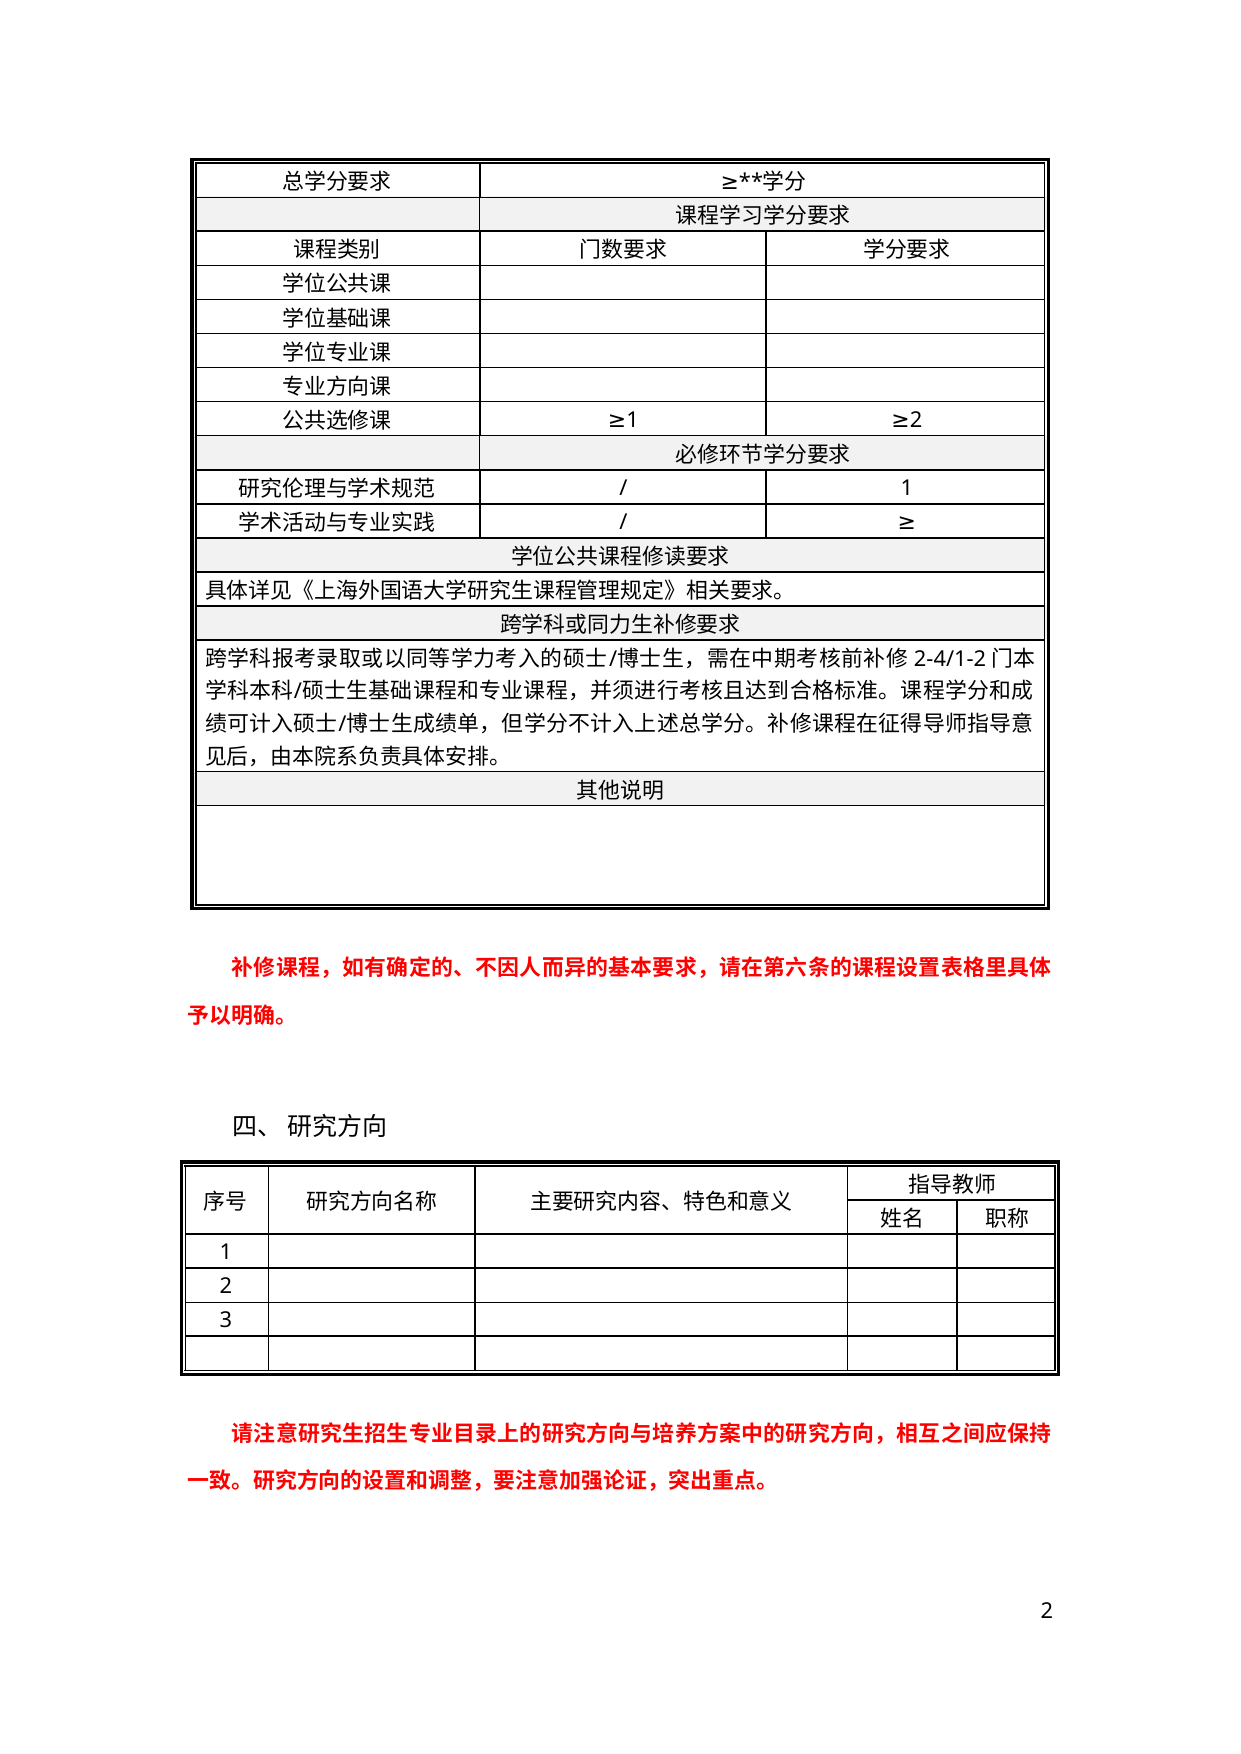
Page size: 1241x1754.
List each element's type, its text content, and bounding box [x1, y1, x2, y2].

table_cell 具体详见《上海外国语大学研究生课程管理规定》相关要求。 [197, 573, 1044, 605]
table_cell [958, 1303, 1054, 1335]
table_cell [767, 368, 1044, 401]
table_cell 学位公共课 [197, 266, 479, 298]
table_header ≥**学分 [481, 164, 1044, 196]
table_cell [958, 1337, 1054, 1369]
table_cell / [481, 505, 765, 537]
table_cell [476, 1337, 847, 1369]
table_cell 3 [186, 1303, 268, 1335]
table_cell [848, 1235, 956, 1267]
table_cell [958, 1269, 1054, 1301]
table_header 研究方向名称 [269, 1167, 474, 1233]
table_cell 课程类别 [197, 232, 479, 264]
table_cell [481, 300, 765, 333]
table_header 主要研究内容、特色和意义 [476, 1167, 847, 1233]
table_cell 门数要求 [481, 232, 765, 264]
table_cell 跨学科或同力生补修要求 [197, 607, 1044, 639]
table_cell [186, 1337, 268, 1369]
table_cell 必修环节学分要求 [480, 436, 1044, 469]
table_cell [269, 1235, 474, 1267]
table_cell 职称 [958, 1201, 1054, 1233]
table_cell [476, 1269, 847, 1301]
table_cell 学位专业课 [197, 334, 479, 367]
table_cell [476, 1303, 847, 1335]
table_header 总学分要求 [197, 164, 479, 196]
table_cell [269, 1337, 474, 1369]
table_cell 专业方向课 [197, 368, 479, 401]
table_header 序号 [186, 1167, 268, 1233]
table_cell 研究伦理与学术规范 [197, 471, 479, 503]
table_cell [197, 806, 1044, 904]
table_cell 1 [767, 471, 1044, 503]
table_cell [481, 368, 765, 401]
table_cell 其他说明 [197, 772, 1044, 805]
table_cell ≥2 [767, 402, 1044, 435]
table_cell [767, 334, 1044, 367]
table_cell [476, 1235, 847, 1267]
table_cell 学分要求 [767, 232, 1044, 264]
table_cell ≥ [767, 505, 1044, 537]
table_cell 课程学习学分要求 [480, 198, 1044, 230]
table_header 指导教师 [848, 1167, 1054, 1199]
table_cell [767, 300, 1044, 333]
list 研究方向 [232, 1106, 1053, 1142]
table_cell [269, 1303, 474, 1335]
table_cell ≥1 [481, 402, 765, 435]
table_cell [197, 436, 479, 469]
table_cell / [481, 471, 765, 503]
table_cell [848, 1303, 956, 1335]
table_cell [958, 1235, 1054, 1267]
table_cell [481, 266, 765, 298]
table_cell [197, 198, 479, 230]
table_cell 跨学科报考录取或以同等学力考入的硕士/博士生，需在中期考核前补修2-4/1-2门本学科本科/硕士生基础课程和专业课程，并须进行考核且达到合格标准。课程学分和成绩可计入硕士/博士生成绩单，但学分不计入上述总学分。补修课程在征得导师指导意见后，由本院系负责具体安排。 [197, 641, 1044, 771]
table_cell [848, 1337, 956, 1369]
table_cell 1 [186, 1235, 268, 1267]
table_cell 学位公共课程修读要求 [197, 539, 1044, 571]
table_cell 学术活动与专业实践 [197, 505, 479, 537]
table_cell [767, 266, 1044, 298]
text 请注意研究生招生专业目录上的研究方向与培养方案中的研究方向，相互之间应保持一致。研究方向的设置和调整，要注意加强论证，突出重点。 [187, 1416, 1053, 1495]
table_cell [848, 1269, 956, 1301]
table_cell 公共选修课 [197, 402, 479, 435]
table_cell [481, 334, 765, 367]
table_cell 姓名 [848, 1201, 956, 1233]
text 补修课程，如有确定的、不因人而异的基本要求，请在第六条的课程设置表格里具体予以明确。 [187, 950, 1053, 1029]
table_cell [269, 1269, 474, 1301]
table_cell 2 [186, 1269, 268, 1301]
table_cell 学位基础课 [197, 300, 479, 333]
